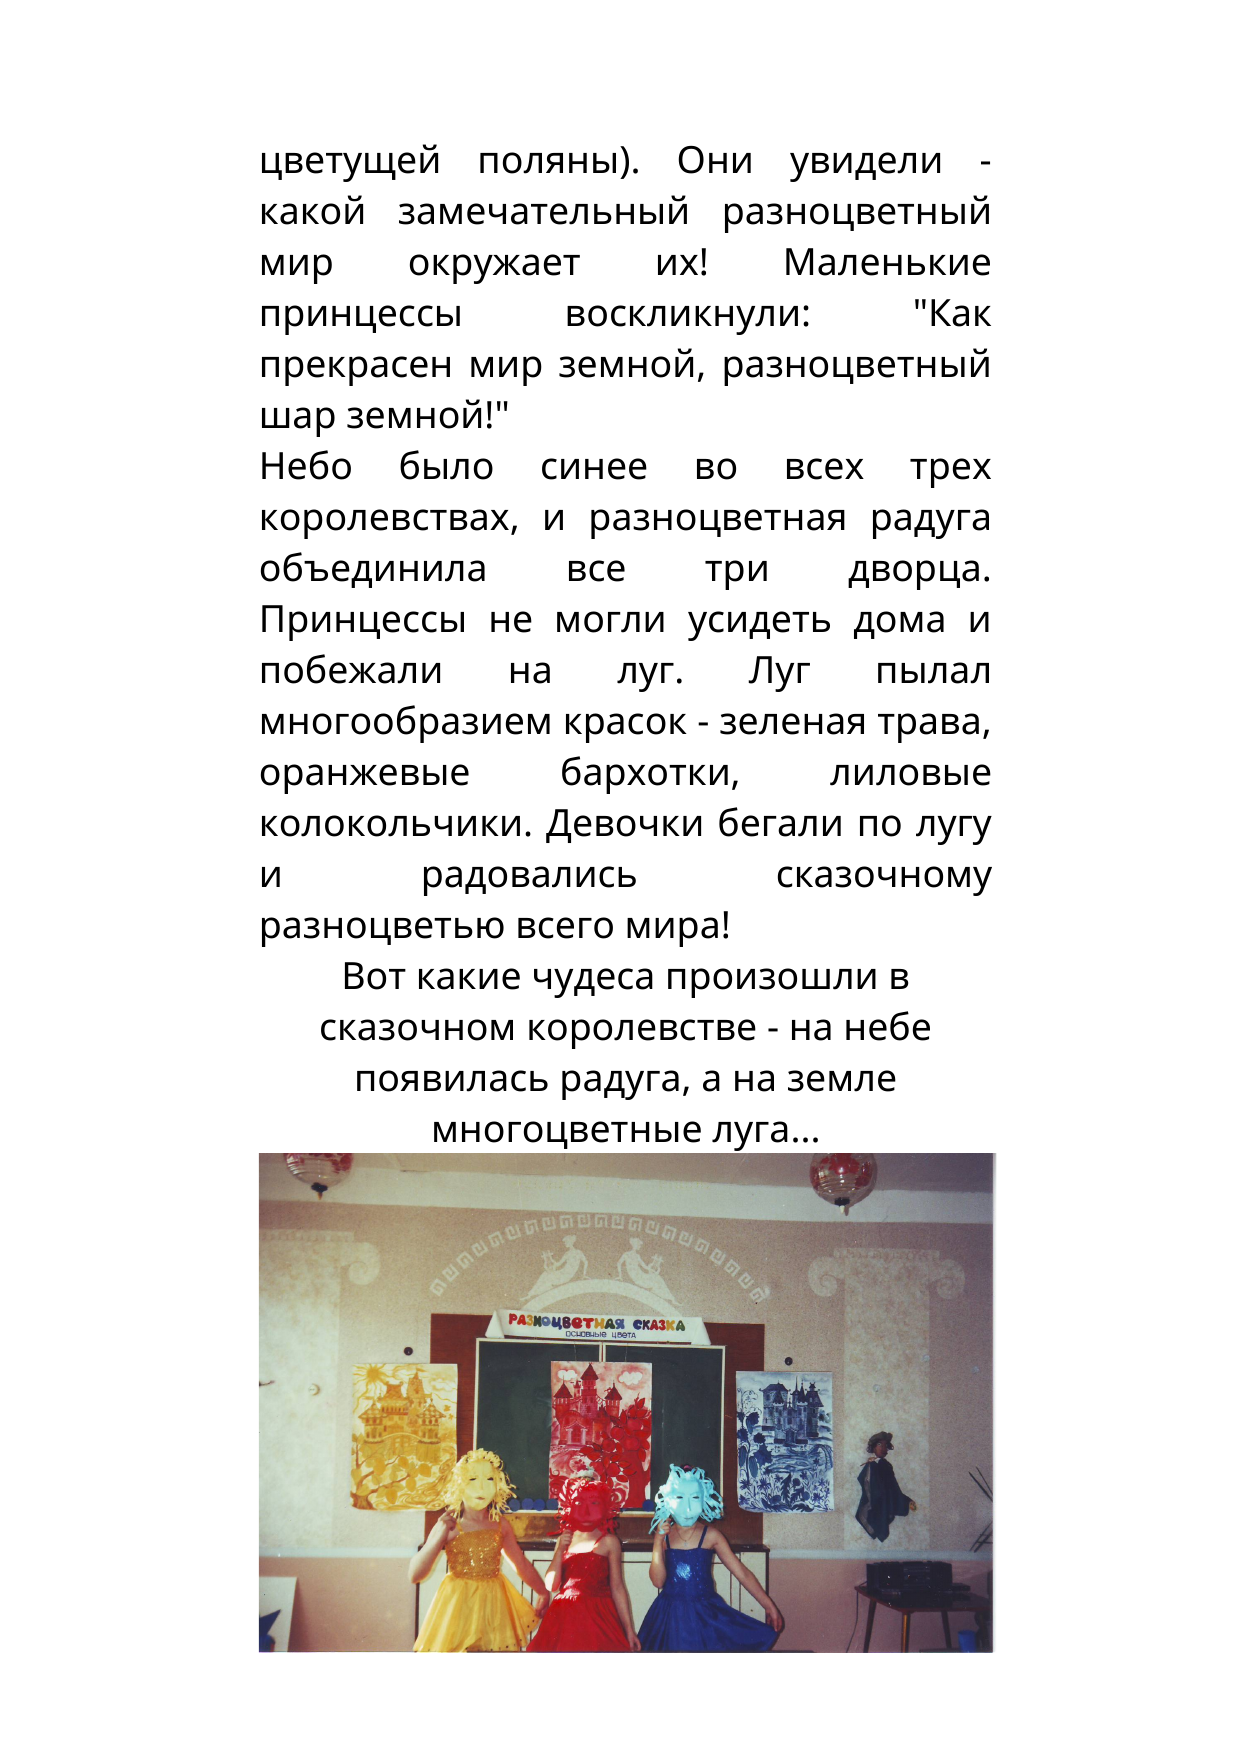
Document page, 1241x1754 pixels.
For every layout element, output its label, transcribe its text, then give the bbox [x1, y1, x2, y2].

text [259, 133, 992, 439]
text Небо было синее во всех трех королевствах, и разноцветная радуга объединила все три дворца. Принцессы не могли усидеть дома и побежали на луг. Луг пылал многообразием красок - зеленая трава, оранжевые бархотки, лиловые колокольчики. Девочки бегали по лугу и радовались сказочному разноцветью всего мира! [259, 439, 992, 949]
picture [258, 1153, 997, 1653]
text Вот какие чудеса произошли в сказочном королевстве - на небе появилась радуга, а на земле многоцветные луга... [259, 949, 992, 1153]
